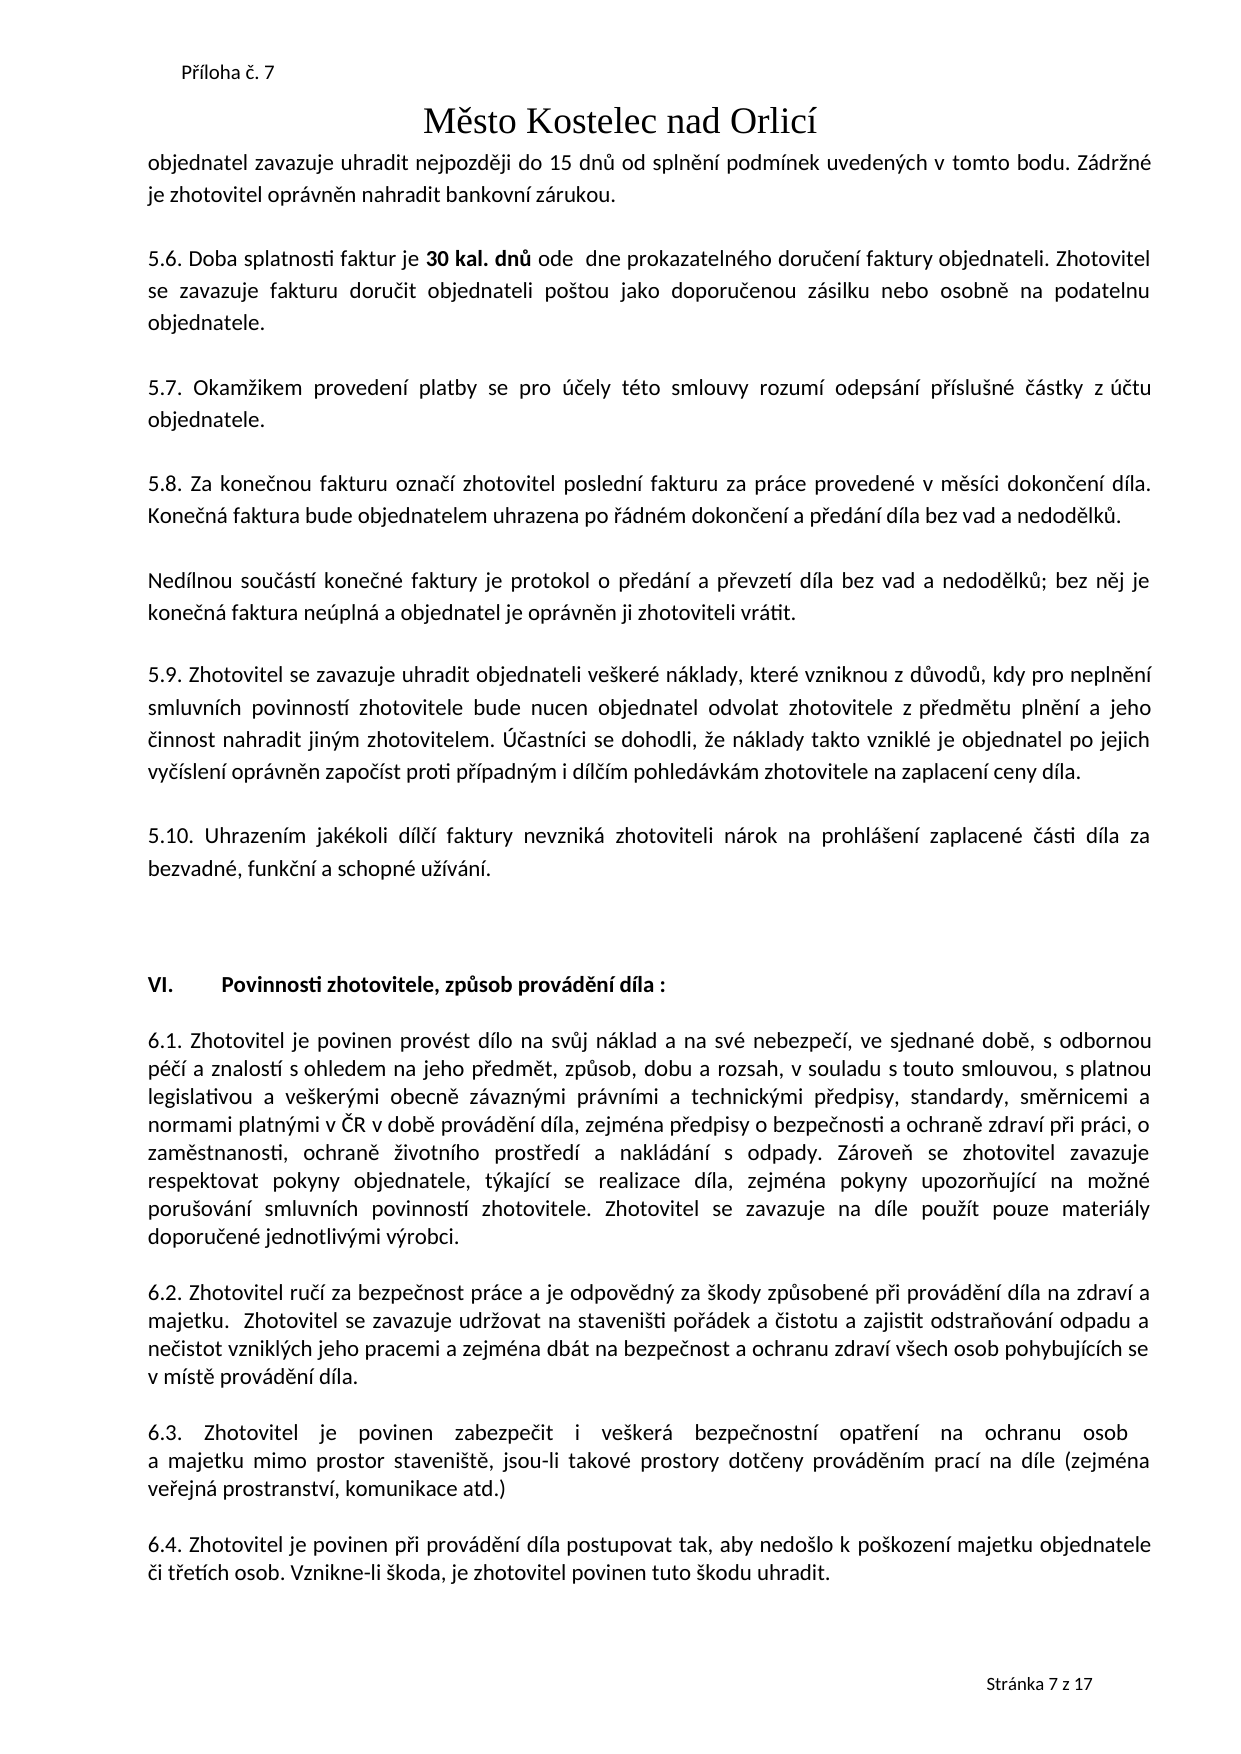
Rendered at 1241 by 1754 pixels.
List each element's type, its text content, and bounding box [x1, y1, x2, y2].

text 6.2. Zhotovitel ručí za bezpečnost práce a je odpovědný za škody způsobené při provádění díla na zdraví a majetku. Zhotovitel se zavazuje udržovat na staveništi pořádek a čistotu a zajistit odstraňování odpadu a nečistot vzniklých jeho pracemi a zejména dbát na bezpečnost a ochranu zdraví všech osob pohybujících se v místě provádění díla. [148, 1278, 1152, 1390]
text VI. Povinnosti zhotovitele, způsob provádění díla : [148, 970, 1152, 998]
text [148, 148, 1152, 208]
text 5.8. Za konečnou fakturu označí zhotovitel poslední fakturu za práce provedené v měsíci dokončení díla. Konečná faktura bude objednatelem uhrazena po řádném dokončení a předání díla bez vad a nedodělků. [148, 469, 1152, 530]
text Nedílnou součástí konečné faktury je protokol o předání a převzetí díla bez vad a nedodělků; bez něj je konečná faktura neúplná a objednatel je oprávněn ji zhotoviteli vrátit. [148, 566, 1152, 626]
text 5.9. Zhotovitel se zavazuje uhradit objednateli veškeré náklady, které vzniknou z důvodů, kdy pro neplnění smluvních povinností zhotovitele bude nucen objednatel odvolat zhotovitele z předmětu plnění a jeho činnost nahradit jiným zhotovitelem. Účastníci se dohodli, že náklady takto vzniklé je objednatel po jejich vyčíslení oprávněn započíst proti případným i dílčím pohledávkám zhotovitele na zaplacení ceny díla. [148, 661, 1152, 785]
text 6.3. Zhotovitel je povinen zabezpečit i veškerá bezpečnostní opatření na ochranu osob a majetku mimo prostor staveniště, jsou-li takové prostory dotčeny prováděním prací na díle (zejména veřejná prostranství, komunikace atd.) [148, 1418, 1152, 1502]
text 5.10. Uhrazením jakékoli dílčí faktury nevzniká zhotoviteli nárok na prohlášení zaplacené části díla za bezvadné, funkční a schopné užívání. [148, 822, 1152, 882]
text 5.7. Okamžikem provedení platby se pro účely této smlouvy rozumí odepsání příslušné částky z účtu objednatele. [148, 373, 1152, 433]
text 6.1. Zhotovitel je povinen provést dílo na svůj náklad a na své nebezpečí, ve sjednané době, s odbornou péčí a znalostí s ohledem na jeho předmět, způsob, dobu a rozsah, v souladu s touto smlouvou, s platnou legislativou a veškerými obecně závaznými právními a technickými předpisy, standardy, směrnicemi a normami platnými v ČR v době provádění díla, zejména předpisy o bezpečnosti a ochraně zdraví při práci, o zaměstnanosti, ochraně životního prostředí a nakládání s odpady. Zároveň se zhotovitel zavazuje respektovat pokyny objednatele, týkající se realizace díla, zejména pokyny upozorňující na možné porušování smluvních povinností zhotovitele. Zhotovitel se zavazuje na díle použít pouze materiály doporučené jednotlivými výrobci. [148, 1026, 1152, 1250]
text 5.6. Doba splatnosti faktur je 30 kal. dnů ode dne prokazatelného doručení faktury objednateli. Zhotovitel se zavazuje fakturu doručit objednateli poštou jako doporučenou zásilku nebo osobně na podatelnu objednatele. [148, 244, 1152, 337]
text 6.4. Zhotovitel je povinen při provádění díla postupovat tak, aby nedošlo k poškození majetku objednatele či třetích osob. Vznikne-li škoda, je zhotovitel povinen tuto škodu uhradit. [148, 1530, 1152, 1586]
